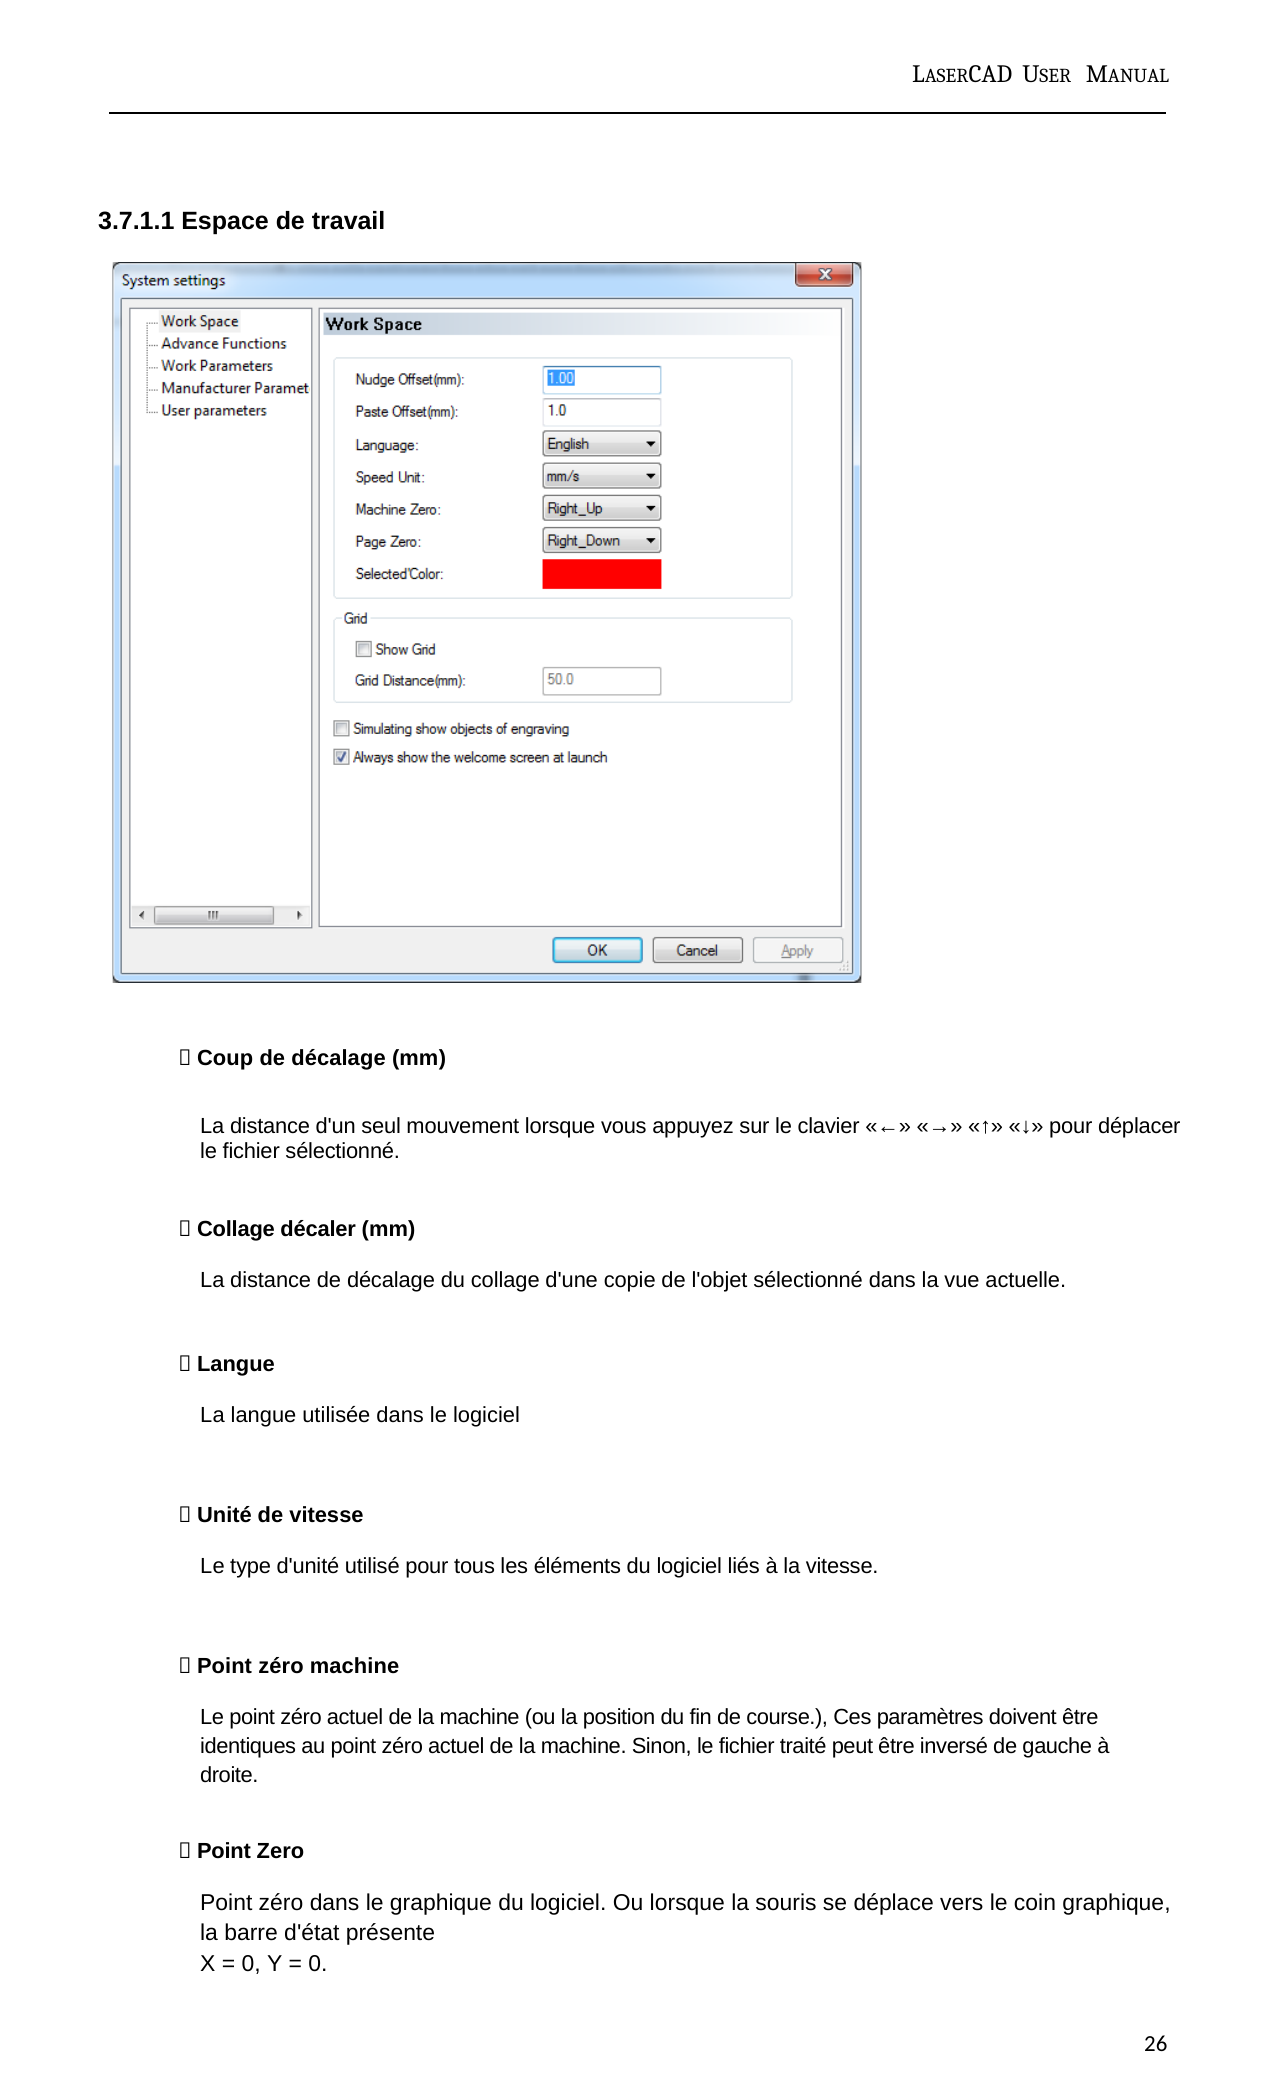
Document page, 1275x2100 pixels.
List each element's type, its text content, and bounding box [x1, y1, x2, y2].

text Le type d'unité utilisé pour tous les éléments du logiciel liés à la vitesse. [200, 1552, 1181, 1578]
text 3.7.1.1 Espace de travail [98, 206, 1179, 235]
text  Langue [178, 1348, 1181, 1377]
text  Point zéro machine [178, 1649, 1181, 1679]
text  Unité de vitesse [178, 1499, 1181, 1529]
text  Collage décaler (mm) [178, 1213, 1181, 1243]
text Point zéro dans le graphique du logiciel. Ou lorsque la souris se déplace vers le coin graphique, la barre d'état présente [200, 1889, 1181, 1946]
text X = 0, Y = 0. [200, 1949, 1181, 1976]
text La distance de décalage du collage d'une copie de l'objet sélectionné dans la vue actuelle. [200, 1267, 1181, 1292]
text  Coup de décalage (mm) [178, 1042, 1181, 1072]
text La distance d'un seul mouvement lorsque vous appuyez sur le clavier «←» «→» «↑» «↓» pour déplacer le fichier sélectionné. [200, 1112, 1181, 1163]
text  Point Zero [178, 1836, 1181, 1865]
text Le point zéro actuel de la machine (ou la position du fin de course.), Ces paramètres doivent être identiques au point zéro actuel de la machine. Sinon, le fichier traité peut être inversé de gauche à droite. [200, 1704, 1167, 1787]
picture [112, 262, 862, 983]
text La langue utilisée dans le logiciel [200, 1402, 1181, 1427]
